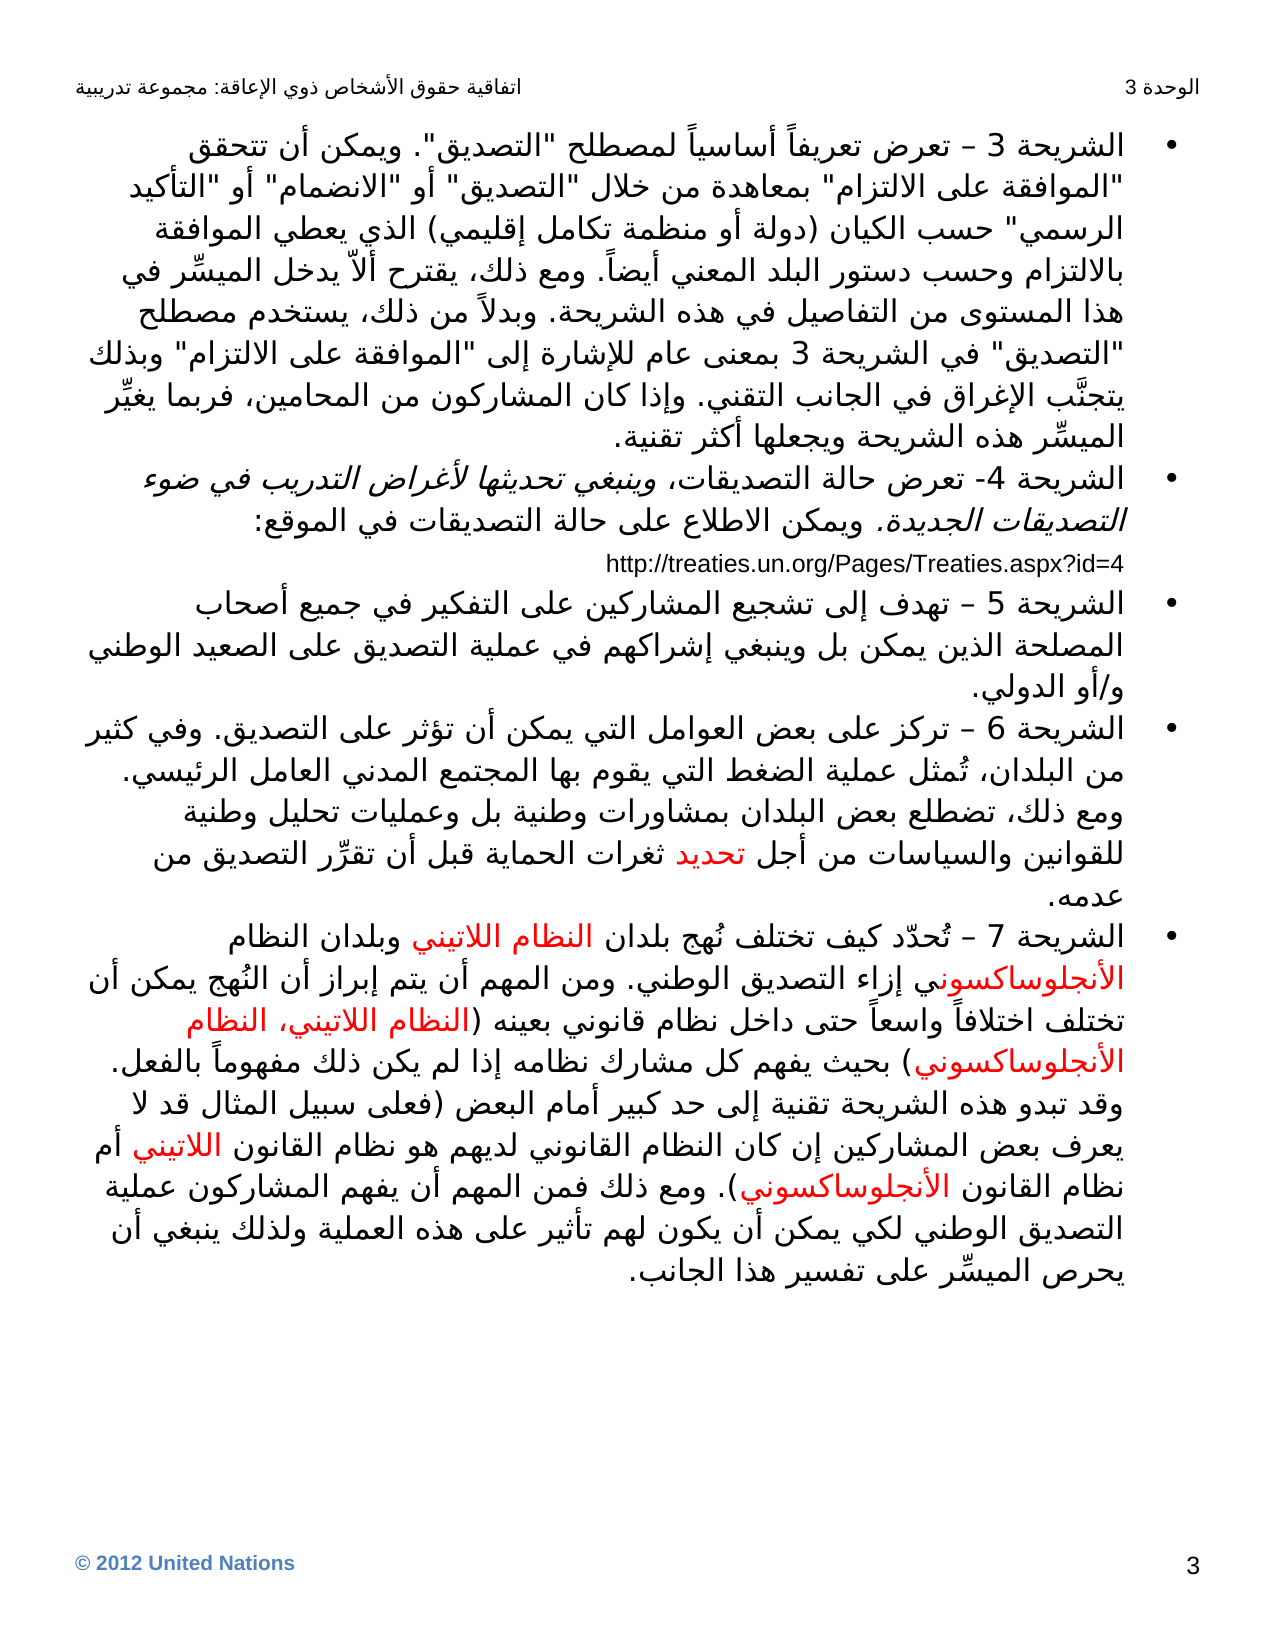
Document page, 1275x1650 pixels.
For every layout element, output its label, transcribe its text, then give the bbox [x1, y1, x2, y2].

list الشريحة 3 – تعرض تعريفاً أساسياً لمصطلح "التصديق". ويمكن أن تتحقق "الموافقة على الالتزام" بمعاهدة من خلال "التصديق" أو "الانضمام" أو "التأكيد الرسمي" حسب الكيان (دولة أو منظمة تكامل إقليمي) الذي يعطي الموافقة بالالتزام وحسب دستور البلد المعني أيضاً. ومع ذلك، يقترح ألاّ يدخل الميسِّر في هذا المستوى من التفاصيل في هذه الشريحة. وبدلاً من ذلك، يستخدم مصطلح "التصديق" في الشريحة 3 بمعنى عام للإشارة إلى "الموافقة على الالتزام" وبذلك يتجنَّب الإغراق في الجانب التقني. وإذا كان المشاركون من المحامين، فربما يغيِّر الميسِّر هذه الشريحة ويجعلها أكثر تقنية. [77, 123, 1162, 456]
list الشريحة 7 – تُحدّد كيف تختلف نُهج بلدان النظام اللاتيني وبلدان النظام الأنجلوساكسوني إزاء التصديق الوطني. ومن المهم أن يتم إبراز أن النُهج يمكن أن تختلف اختلافاً واسعاً حتى داخل نظام قانوني بعينه (النظام اللاتيني، النظام الأنجلوساكسوني) بحيث يفهم كل مشارك نظامه إذا لم يكن ذلك مفهوماً بالفعل. وقد تبدو هذه الشريحة تقنية إلى حد كبير أمام البعض (فعلى سبيل المثال قد لا يعرف بعض المشاركين إن كان النظام القانوني لديهم هو نظام القانون اللاتيني أم نظام القانون الأنجلوساكسوني). ومع ذلك فمن المهم أن يفهم المشاركون عملية التصديق الوطني لكي يمكن أن يكون لهم تأثير على هذه العملية ولذلك ينبغي أن يحرص الميسِّر على تفسير هذا الجانب. [77, 914, 1162, 1289]
list الشريحة 6 – تركز على بعض العوامل التي يمكن أن تؤثر على التصديق. وفي كثير من البلدان، تُمثل عملية الضغط التي يقوم بها المجتمع المدني العامل الرئيسي. ومع ذلك، تضطلع بعض البلدان بمشاورات وطنية بل وعمليات تحليل وطنية للقوانين والسياسات من أجل تحديد ثغرات الحماية قبل أن تقرِّر التصديق من عدمه. [77, 706, 1162, 914]
list الشريحة 5 – تهدف إلى تشجيع المشاركين على التفكير في جميع أصحاب المصلحة الذين يمكن بل وينبغي إشراكهم في عملية التصديق على الصعيد الوطني و/أو الدولي. [77, 581, 1162, 706]
list الشريحة 4- تعرض حالة التصديقات، وينبغي تحديثها لأغراض التدريب في ضوء التصديقات الجديدة. ويمكن الاطلاع على حالة التصديقات في الموقع: http://treaties.un.org/Pages/Treaties.aspx?id=4 [77, 456, 1162, 581]
